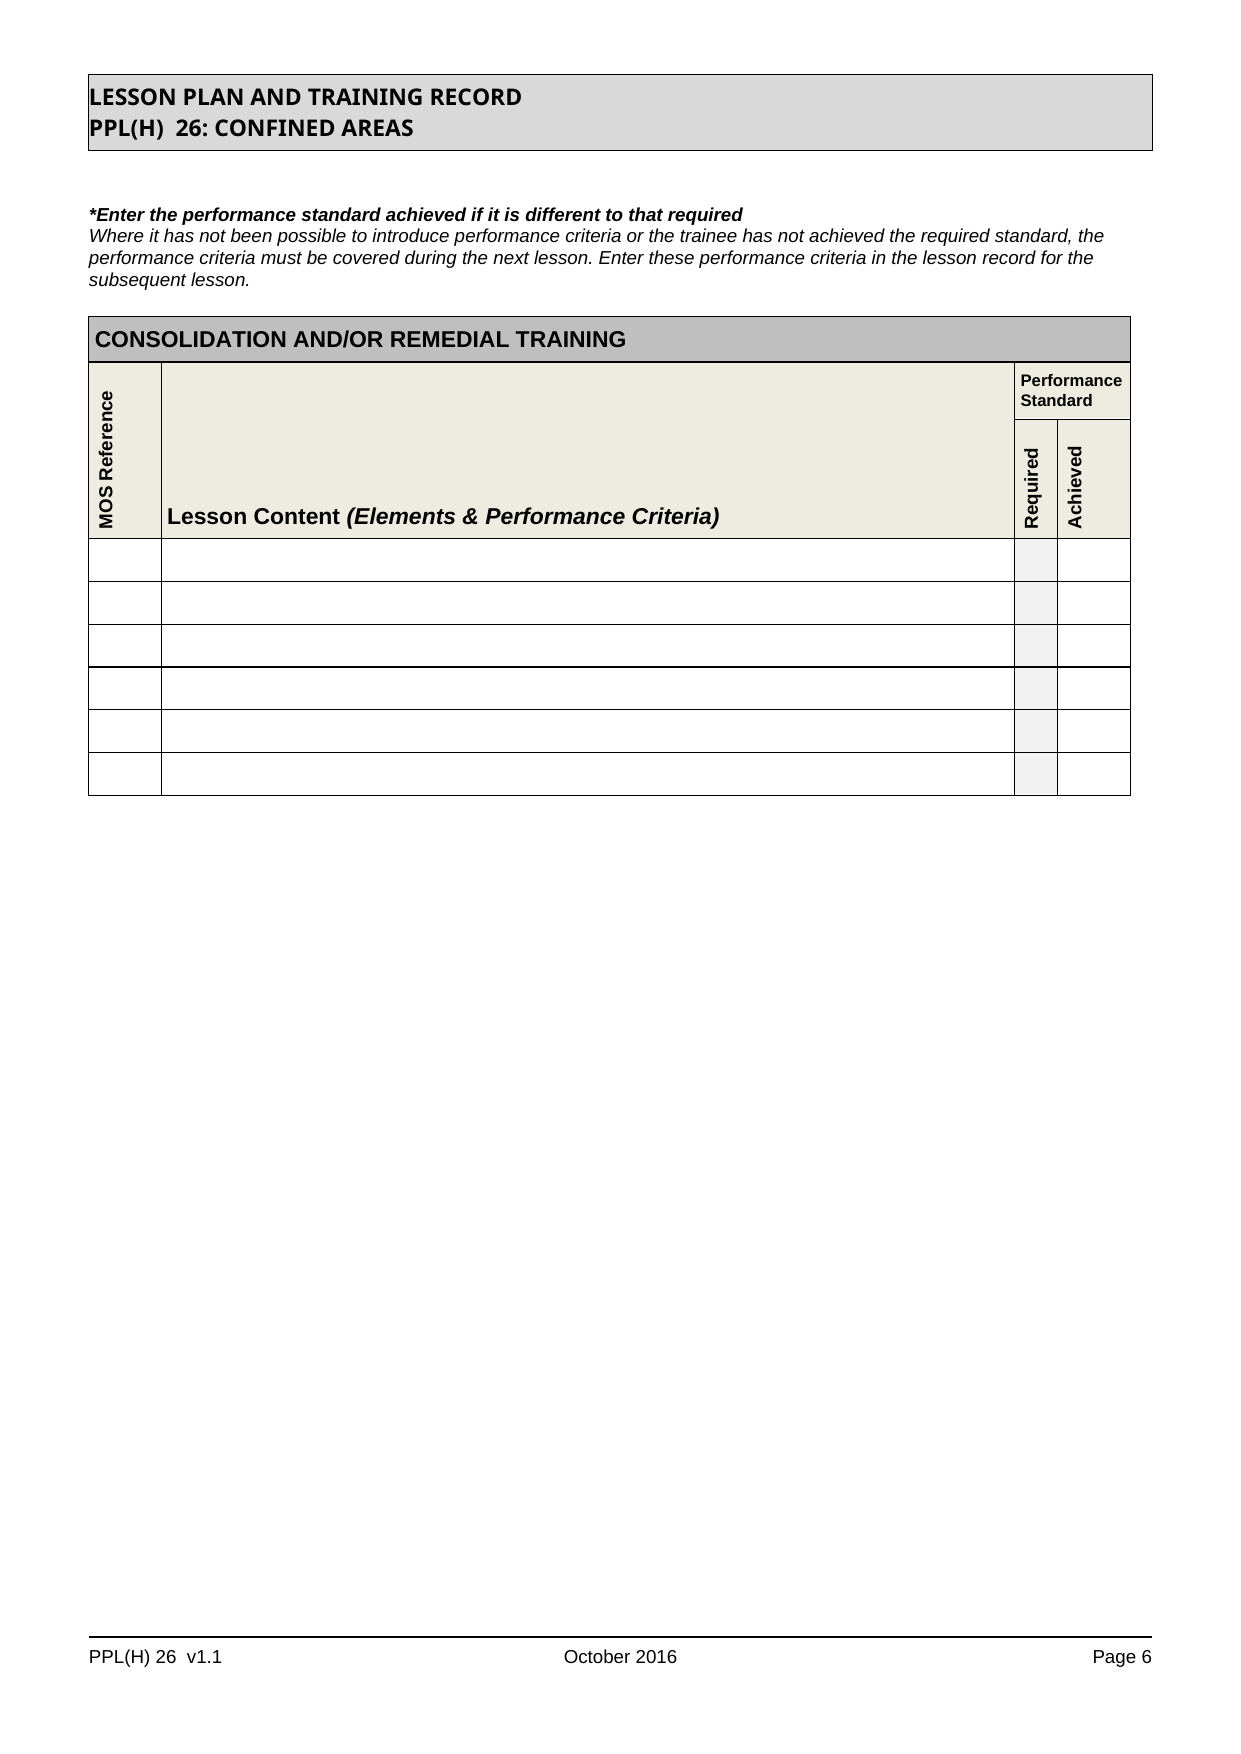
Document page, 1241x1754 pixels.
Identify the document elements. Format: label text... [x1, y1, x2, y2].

table_cell [89, 582, 161, 624]
table_cell [89, 710, 161, 752]
table_cell [1058, 625, 1130, 666]
table_cell [162, 625, 1014, 666]
table_cell [162, 668, 1014, 709]
table_cell Performance Standard [1015, 363, 1130, 418]
table_cell [1015, 753, 1057, 794]
table_cell [1015, 582, 1057, 624]
table_cell [89, 625, 161, 666]
table_cell [1015, 668, 1057, 709]
table_cell Required [1015, 420, 1057, 538]
table_cell [1015, 625, 1057, 666]
table_cell [1058, 582, 1130, 624]
table_cell [89, 539, 161, 581]
table_cell [89, 753, 161, 794]
table_cell Lesson Content (Elements & Performance Criteria) [162, 363, 1014, 538]
table_cell [1015, 539, 1057, 581]
table_cell [162, 582, 1014, 624]
table_cell [1015, 710, 1057, 752]
text *Enter the performance standard achieved if it is different to that required [89, 204, 1152, 225]
table_cell [1058, 710, 1130, 752]
table_cell [162, 753, 1014, 794]
table_cell Achieved [1058, 420, 1130, 538]
table_cell MOS Reference [89, 363, 161, 538]
table_cell [1058, 539, 1130, 581]
table_header CONSOLIDATION AND/OR REMEDIAL TRAINING [89, 317, 1130, 361]
table_cell [162, 710, 1014, 752]
table_cell [1058, 668, 1130, 709]
text Where it has not been possible to introduce performance criteria or the trainee has not achieved the required standard, the performance criteria must be covered during the next lesson. Enter these performance criteria in the lesson record for the subsequent lesson. [89, 225, 1152, 290]
table_cell [162, 539, 1014, 581]
table_cell [1058, 753, 1130, 794]
table_cell [89, 668, 161, 709]
